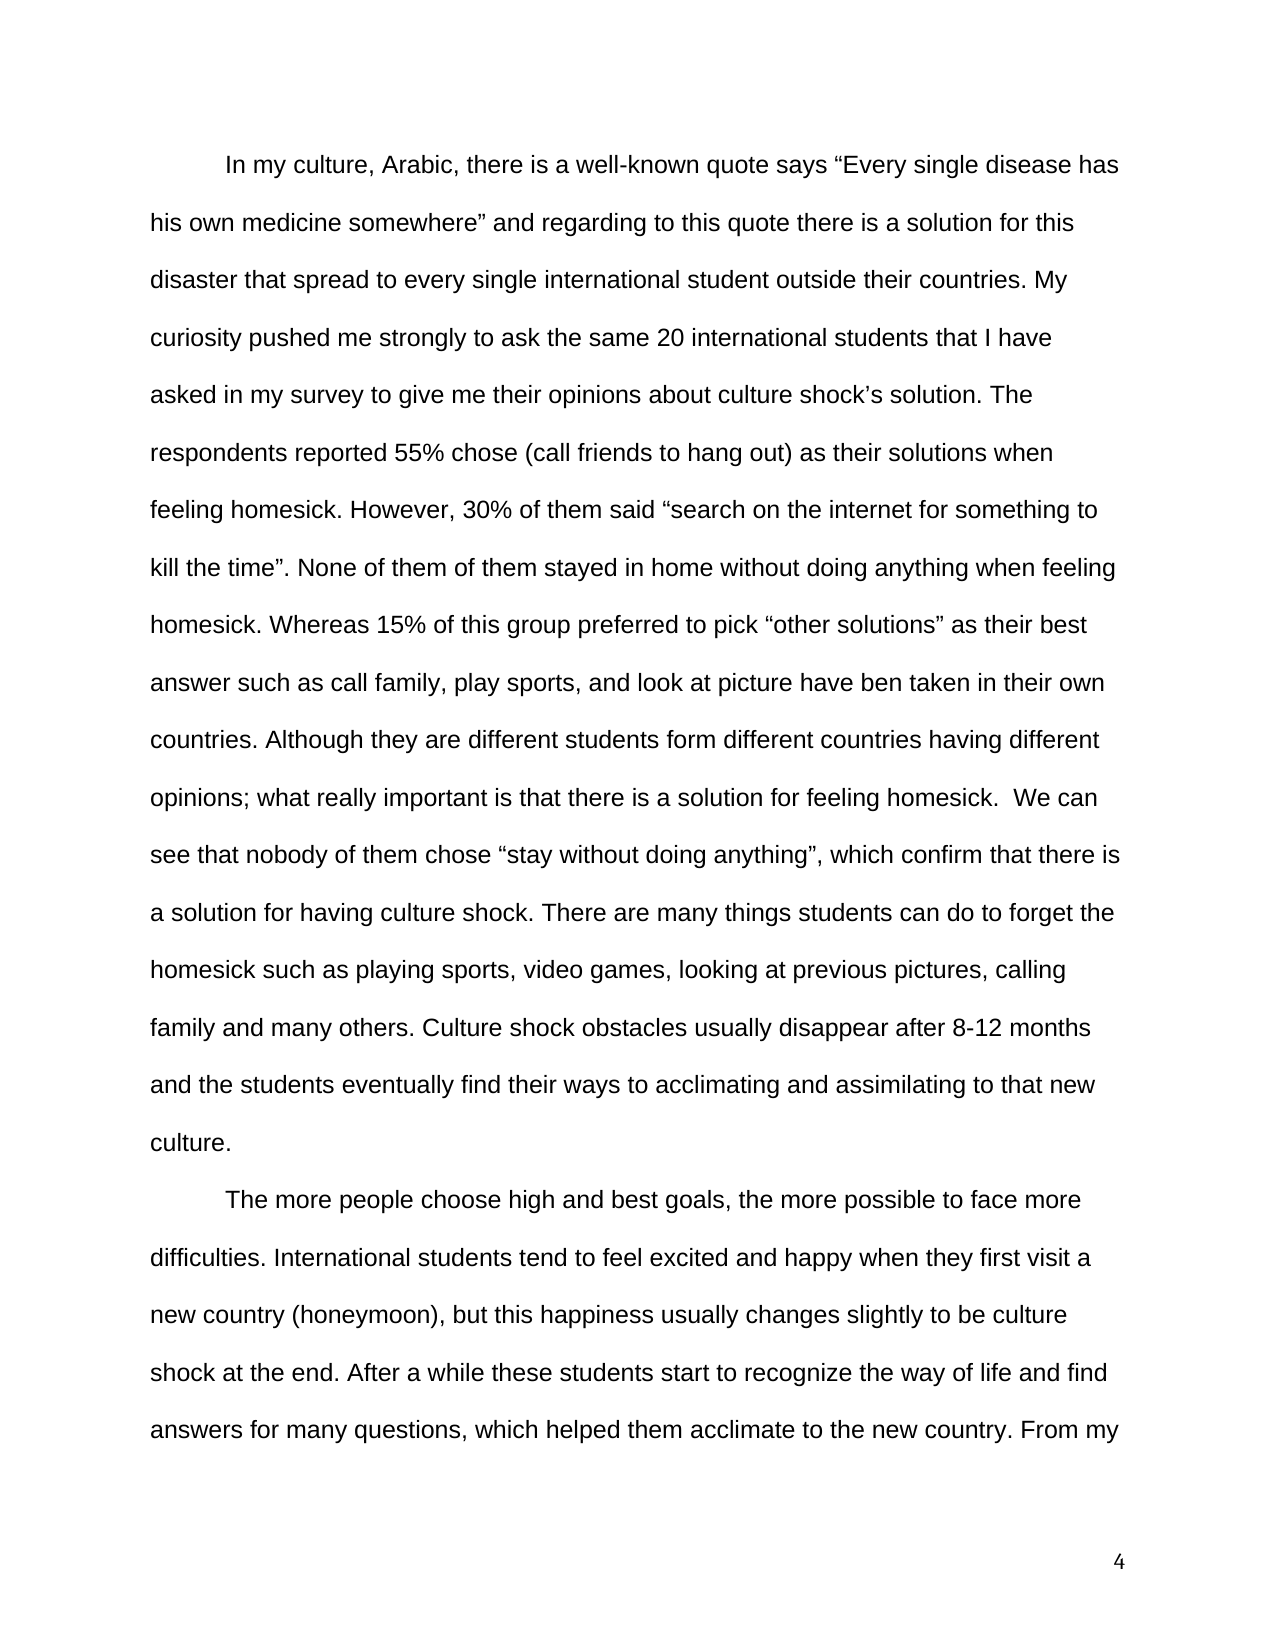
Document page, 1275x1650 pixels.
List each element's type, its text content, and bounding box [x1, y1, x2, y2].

text In my culture, Arabic, there is a well-known quote says “Every single disease has his own medicine somewhere” and regarding to this quote there is a solution for this disaster that spread to every single international student outside their countries. My curiosity pushed me strongly to ask the same 20 international students that I have asked in my survey to give me their opinions about culture shock’s solution. The respondents reported 55% chose (call friends to hang out) as their solutions when feeling homesick. However, 30% of them said “search on the internet for something to kill the time”. None of them of them stayed in home without doing anything when feeling homesick. Whereas 15% of this group preferred to pick “other solutions” as their best answer such as call family, play sports, and look at picture have ben taken in their own countries. Although they are different students form different countries having different opinions; what really important is that there is a solution for feeling homesick. We can see that nobody of them chose “stay without doing anything”, which confirm that there is a solution for having culture shock. There are many things students can do to forget the homesick such as playing sports, video games, looking at previous pictures, calling family and many others. Culture shock obstacles usually disappear after 8-12 months and the students eventually find their ways to acclimating and assimilating to that new culture. [150, 150, 1125, 1156]
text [150, 1185, 1125, 1444]
